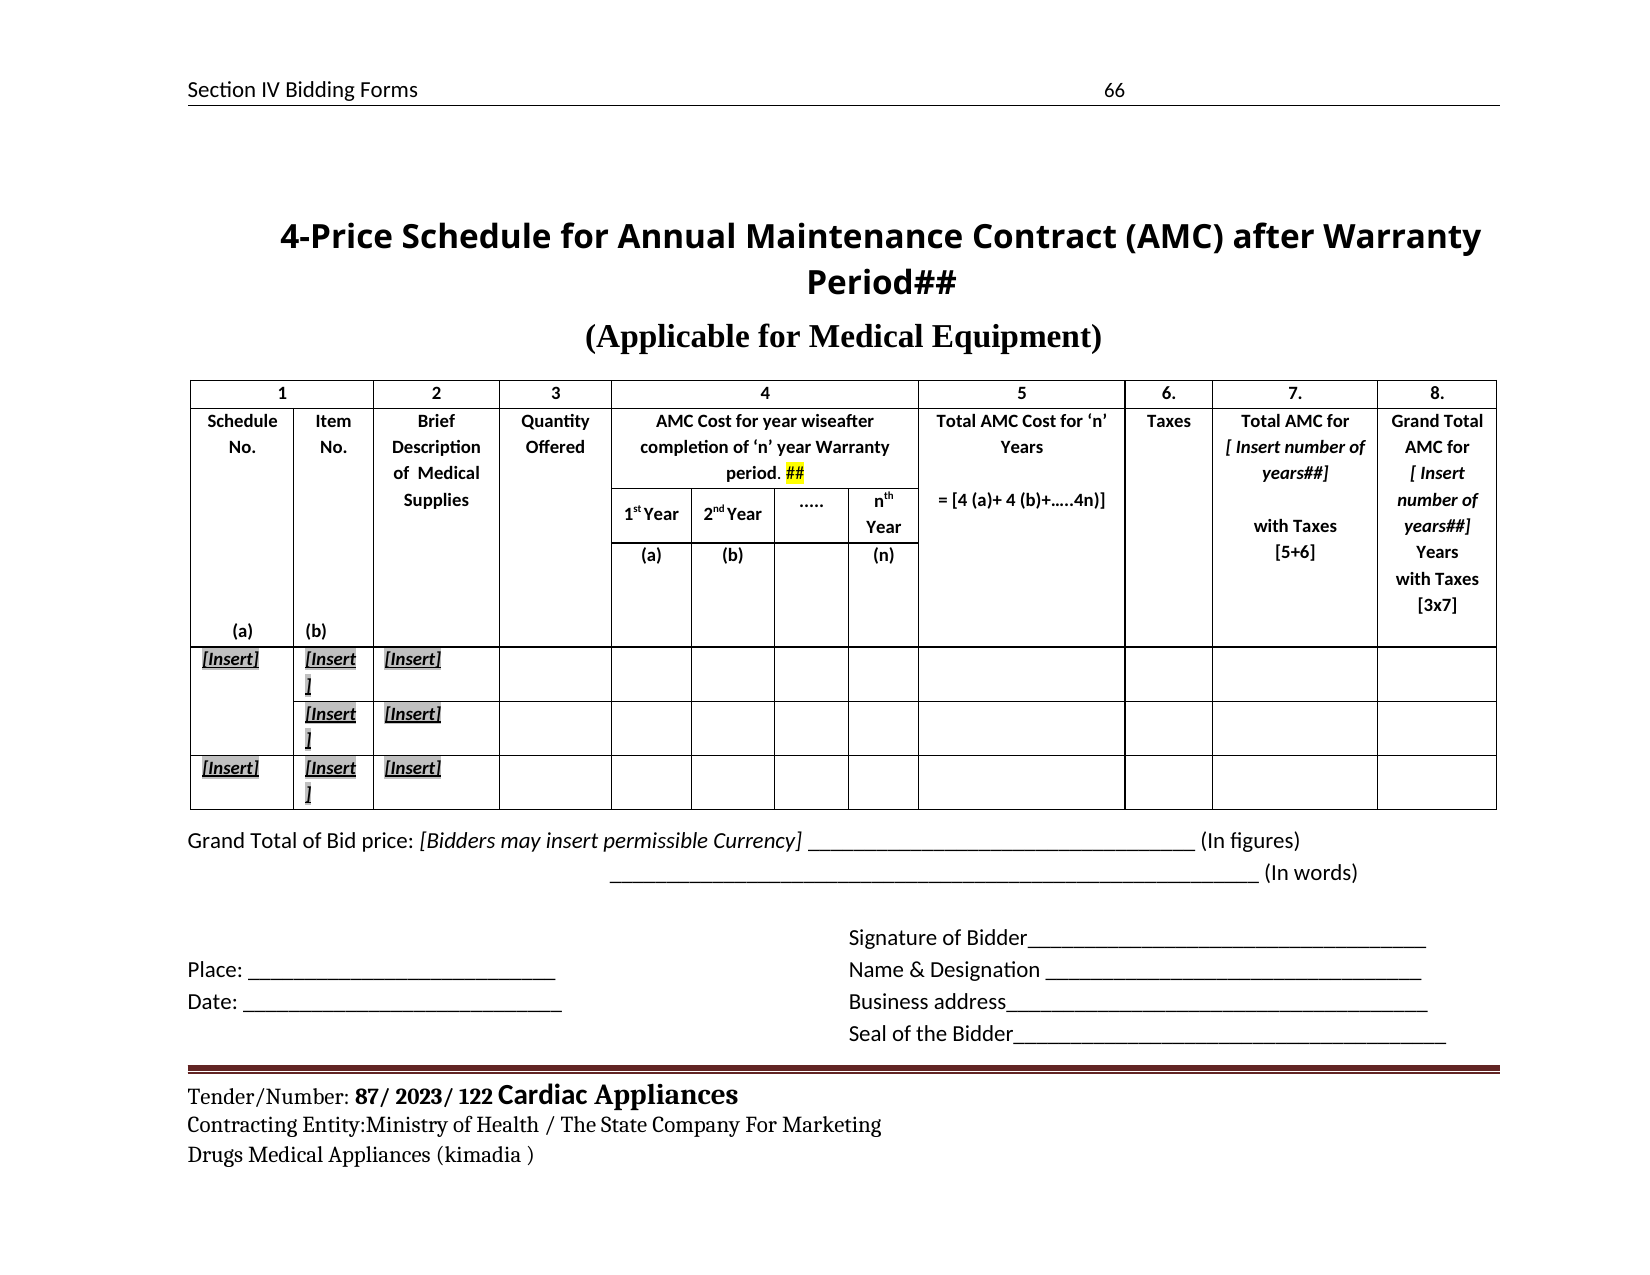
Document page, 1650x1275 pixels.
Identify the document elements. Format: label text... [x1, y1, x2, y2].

table_cell Brief Description of Medical Supplies [374, 409, 499, 646]
table_cell [1378, 702, 1496, 755]
table_cell [692, 756, 774, 809]
table_cell Total AMC Cost for ‘n’ Years = [4 (a)+ 4 (b)+…..4n)] [919, 409, 1124, 646]
table_cell [Insert] [191, 648, 293, 755]
table_header 8. [1378, 381, 1496, 408]
table_cell [Insert] [294, 702, 373, 755]
table_cell [1126, 756, 1212, 809]
table_cell [1213, 756, 1377, 809]
table_header 1 [191, 381, 373, 408]
table_header Signature of Bidder___________________________________ Name & Designation _________________________________ Business address_____________________________________ Seal of the Bidder______________________________________ [837, 923, 1511, 1051]
table_cell [1126, 648, 1212, 701]
table_cell [775, 648, 848, 701]
table_cell [919, 648, 1124, 701]
table_cell [612, 702, 691, 755]
table_cell ..... [775, 489, 848, 542]
table_cell [Insert] [374, 702, 499, 755]
text Grand Total of Bid price: [Bidders may insert permissible Currency] __________________________________ (In figures) [187, 826, 1500, 854]
table_cell [849, 756, 918, 809]
table_cell [1126, 702, 1212, 755]
table_cell AMC Cost for year wiseafter completion of ‘n’ year Warranty period. ## [612, 409, 918, 488]
table_header 4 [612, 381, 918, 408]
table_cell [692, 648, 774, 701]
table_cell [500, 648, 611, 701]
table_cell [775, 702, 848, 755]
table_cell [1378, 756, 1496, 809]
table_cell [775, 756, 848, 809]
table_cell [1213, 648, 1377, 701]
table_cell Item No. (b) [294, 409, 373, 646]
table_cell [849, 702, 918, 755]
table_cell 2nd Year [692, 489, 774, 542]
table_cell [500, 756, 611, 809]
table_cell nth Year [849, 489, 918, 542]
text (Applicable for Medical Equipment) [187, 317, 1500, 355]
table_cell Quantity Offered [500, 409, 611, 646]
table_header Place: ___________________________ Date: ____________________________ [176, 923, 837, 1051]
table_cell [Insert] [374, 648, 499, 701]
table_header 3 [500, 381, 611, 408]
table_cell [1378, 648, 1496, 701]
table_cell [849, 648, 918, 701]
table_cell [612, 756, 691, 809]
table_cell [919, 756, 1124, 809]
table_cell [692, 702, 774, 755]
table_cell 1st Year [612, 489, 691, 542]
table_cell [775, 544, 848, 646]
table_cell [612, 648, 691, 701]
table_cell [Insert] [374, 756, 499, 809]
table_cell Schedule No. (a) [191, 409, 293, 646]
table_header 5 [919, 381, 1124, 408]
table_cell Total AMC for [ Insert number of years##] with Taxes [5+6] [1213, 409, 1377, 646]
table_cell Taxes [1126, 409, 1212, 646]
table_cell (b) [692, 544, 774, 646]
table_cell [Insert] [191, 756, 293, 809]
table_header 2 [374, 381, 499, 408]
table_header 6. [1126, 381, 1212, 408]
table_cell (n) [849, 544, 918, 646]
table_cell (a) [612, 544, 691, 646]
table_cell [Insert] [294, 648, 373, 701]
table_cell [1213, 702, 1377, 755]
table_header 7. [1213, 381, 1377, 408]
text _________________________________________________________ (In words) [187, 858, 1500, 886]
subtitle 4-Price Schedule for Annual Maintenance Contract (AMC) after Warranty Period## [262, 213, 1500, 304]
table_cell Grand Total AMC for [ Insert number of years##] Years with Taxes [3x7] [1378, 409, 1496, 646]
table_cell [919, 702, 1124, 755]
table_cell [500, 702, 611, 755]
table_cell [Insert] [294, 756, 373, 809]
